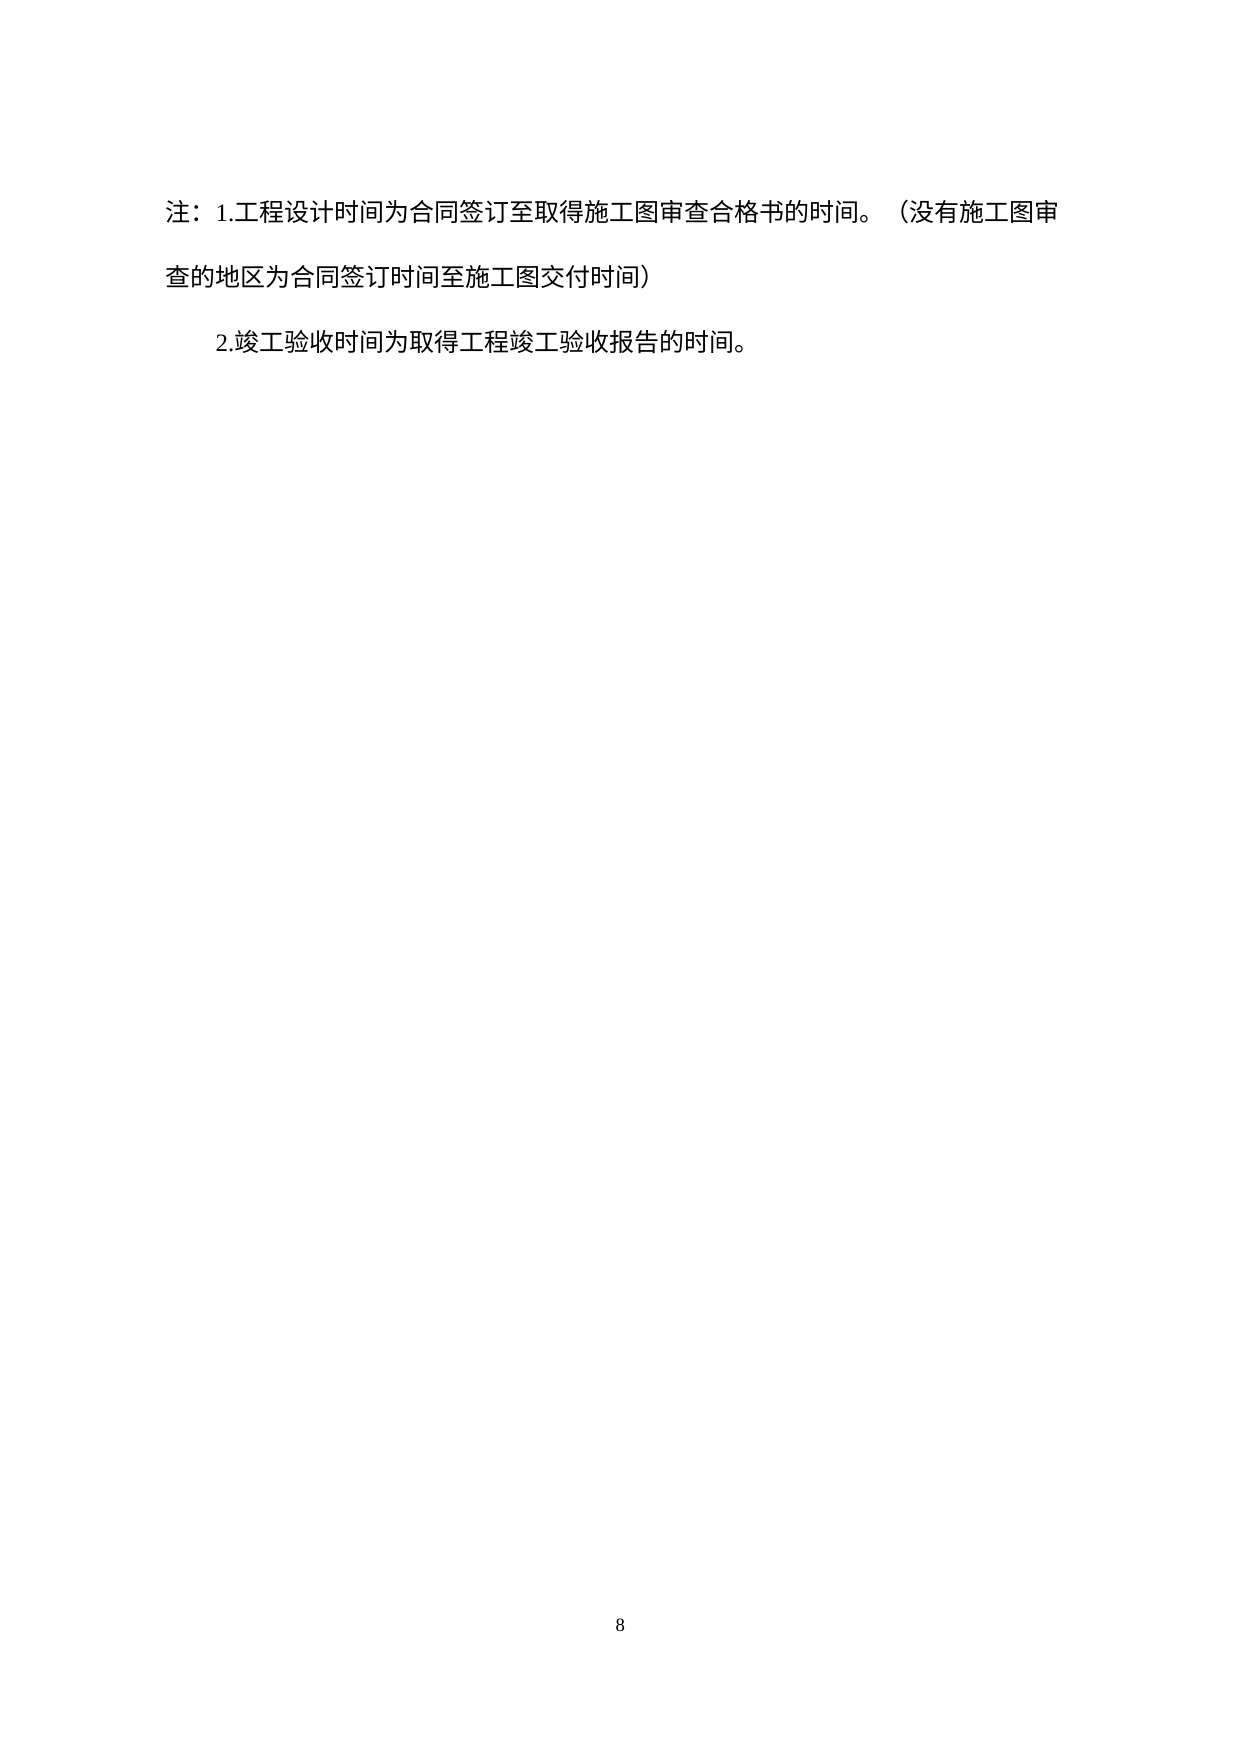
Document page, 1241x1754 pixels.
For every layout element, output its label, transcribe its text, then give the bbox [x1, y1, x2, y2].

text 2.竣工验收时间为取得工程竣工验收报告的时间。 [165, 308, 1075, 373]
text 注：1.工程设计时间为合同签订至取得施工图审查合格书的时间。（没有施工图审查的地区为合同签订时间至施工图交付时间） [165, 178, 1075, 308]
